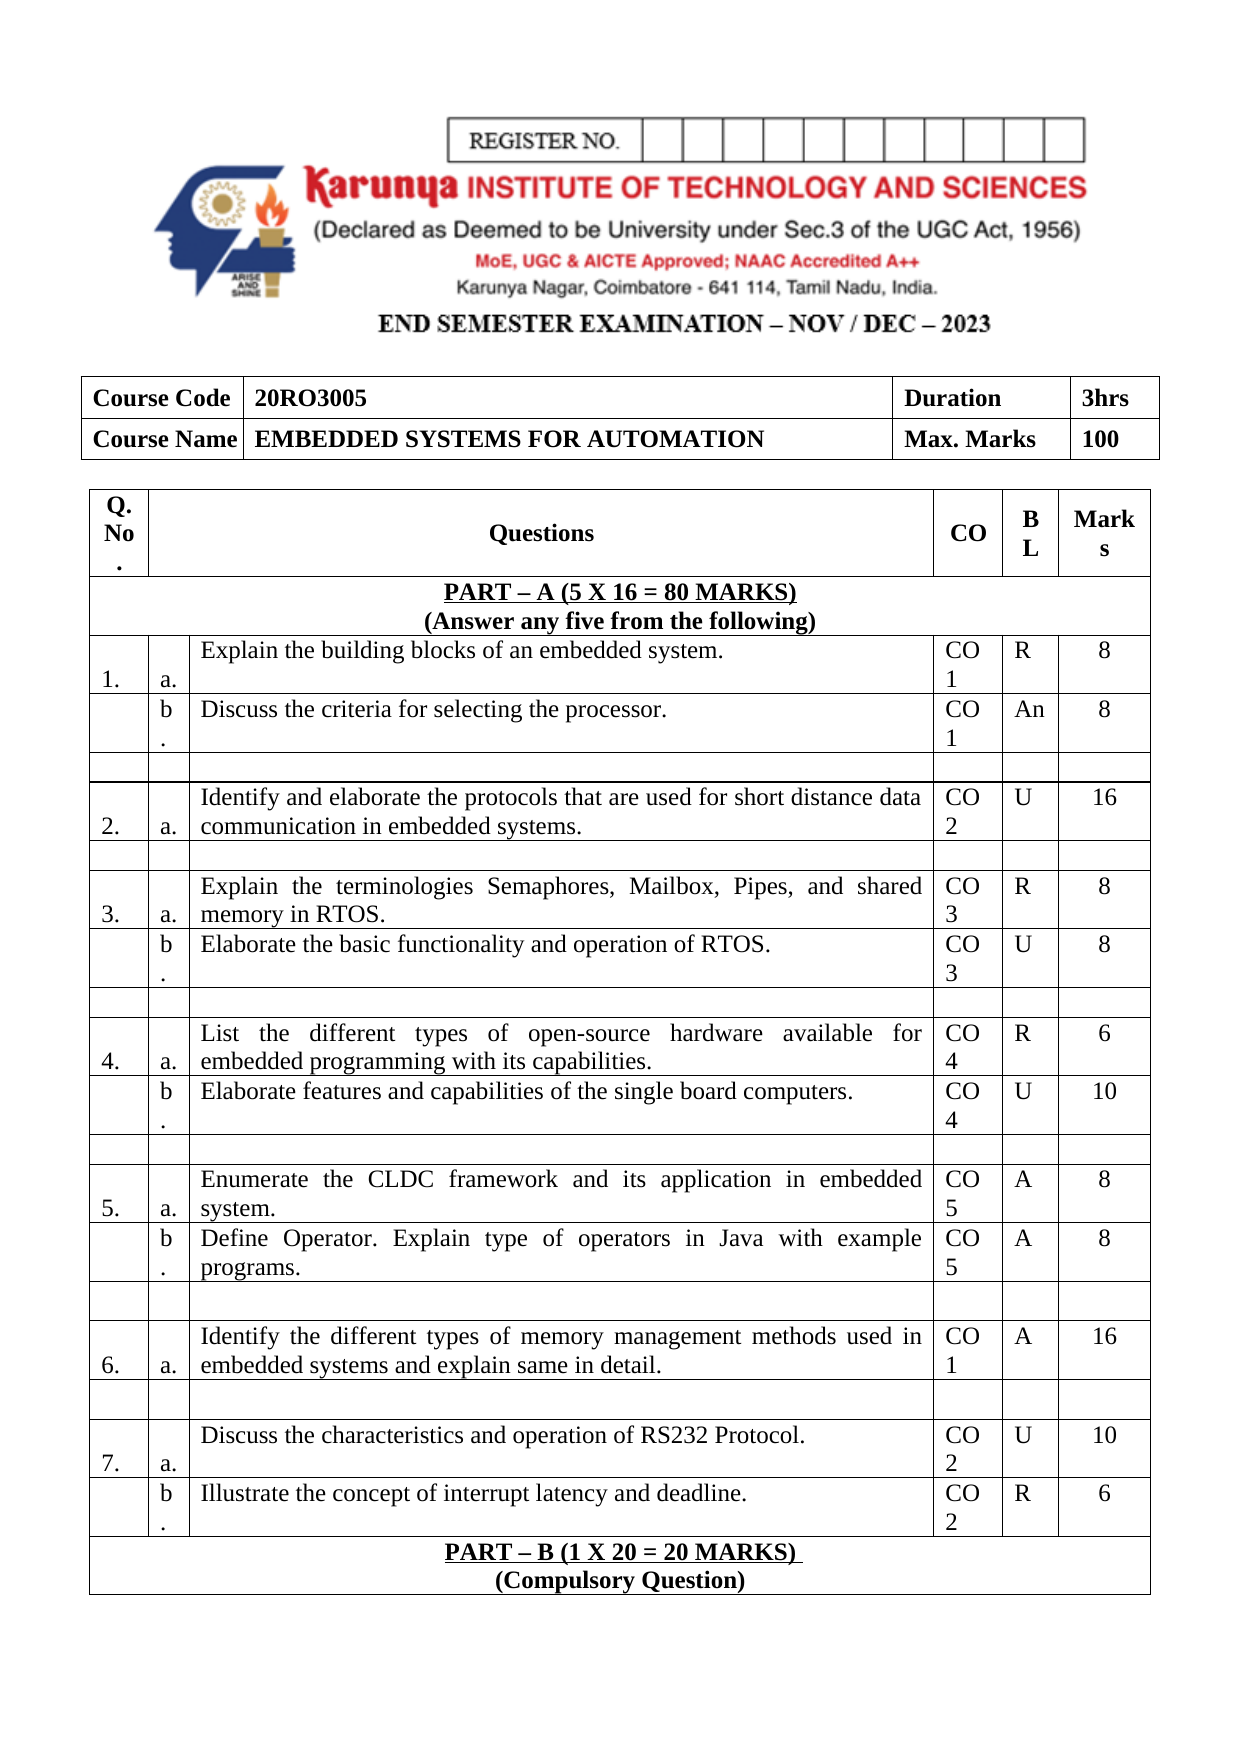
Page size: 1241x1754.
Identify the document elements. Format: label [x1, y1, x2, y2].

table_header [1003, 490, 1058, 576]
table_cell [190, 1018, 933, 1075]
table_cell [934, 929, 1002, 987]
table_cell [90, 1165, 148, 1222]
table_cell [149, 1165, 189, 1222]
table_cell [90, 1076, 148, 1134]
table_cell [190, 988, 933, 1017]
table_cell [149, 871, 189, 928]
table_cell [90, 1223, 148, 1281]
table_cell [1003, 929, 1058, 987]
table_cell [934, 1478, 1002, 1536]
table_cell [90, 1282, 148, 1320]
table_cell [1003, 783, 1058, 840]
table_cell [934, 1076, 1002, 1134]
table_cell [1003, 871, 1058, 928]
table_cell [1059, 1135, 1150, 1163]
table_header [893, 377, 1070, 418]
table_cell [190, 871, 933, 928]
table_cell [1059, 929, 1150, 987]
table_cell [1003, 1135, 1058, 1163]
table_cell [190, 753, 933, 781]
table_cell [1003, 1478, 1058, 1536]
picture [150, 89, 1091, 348]
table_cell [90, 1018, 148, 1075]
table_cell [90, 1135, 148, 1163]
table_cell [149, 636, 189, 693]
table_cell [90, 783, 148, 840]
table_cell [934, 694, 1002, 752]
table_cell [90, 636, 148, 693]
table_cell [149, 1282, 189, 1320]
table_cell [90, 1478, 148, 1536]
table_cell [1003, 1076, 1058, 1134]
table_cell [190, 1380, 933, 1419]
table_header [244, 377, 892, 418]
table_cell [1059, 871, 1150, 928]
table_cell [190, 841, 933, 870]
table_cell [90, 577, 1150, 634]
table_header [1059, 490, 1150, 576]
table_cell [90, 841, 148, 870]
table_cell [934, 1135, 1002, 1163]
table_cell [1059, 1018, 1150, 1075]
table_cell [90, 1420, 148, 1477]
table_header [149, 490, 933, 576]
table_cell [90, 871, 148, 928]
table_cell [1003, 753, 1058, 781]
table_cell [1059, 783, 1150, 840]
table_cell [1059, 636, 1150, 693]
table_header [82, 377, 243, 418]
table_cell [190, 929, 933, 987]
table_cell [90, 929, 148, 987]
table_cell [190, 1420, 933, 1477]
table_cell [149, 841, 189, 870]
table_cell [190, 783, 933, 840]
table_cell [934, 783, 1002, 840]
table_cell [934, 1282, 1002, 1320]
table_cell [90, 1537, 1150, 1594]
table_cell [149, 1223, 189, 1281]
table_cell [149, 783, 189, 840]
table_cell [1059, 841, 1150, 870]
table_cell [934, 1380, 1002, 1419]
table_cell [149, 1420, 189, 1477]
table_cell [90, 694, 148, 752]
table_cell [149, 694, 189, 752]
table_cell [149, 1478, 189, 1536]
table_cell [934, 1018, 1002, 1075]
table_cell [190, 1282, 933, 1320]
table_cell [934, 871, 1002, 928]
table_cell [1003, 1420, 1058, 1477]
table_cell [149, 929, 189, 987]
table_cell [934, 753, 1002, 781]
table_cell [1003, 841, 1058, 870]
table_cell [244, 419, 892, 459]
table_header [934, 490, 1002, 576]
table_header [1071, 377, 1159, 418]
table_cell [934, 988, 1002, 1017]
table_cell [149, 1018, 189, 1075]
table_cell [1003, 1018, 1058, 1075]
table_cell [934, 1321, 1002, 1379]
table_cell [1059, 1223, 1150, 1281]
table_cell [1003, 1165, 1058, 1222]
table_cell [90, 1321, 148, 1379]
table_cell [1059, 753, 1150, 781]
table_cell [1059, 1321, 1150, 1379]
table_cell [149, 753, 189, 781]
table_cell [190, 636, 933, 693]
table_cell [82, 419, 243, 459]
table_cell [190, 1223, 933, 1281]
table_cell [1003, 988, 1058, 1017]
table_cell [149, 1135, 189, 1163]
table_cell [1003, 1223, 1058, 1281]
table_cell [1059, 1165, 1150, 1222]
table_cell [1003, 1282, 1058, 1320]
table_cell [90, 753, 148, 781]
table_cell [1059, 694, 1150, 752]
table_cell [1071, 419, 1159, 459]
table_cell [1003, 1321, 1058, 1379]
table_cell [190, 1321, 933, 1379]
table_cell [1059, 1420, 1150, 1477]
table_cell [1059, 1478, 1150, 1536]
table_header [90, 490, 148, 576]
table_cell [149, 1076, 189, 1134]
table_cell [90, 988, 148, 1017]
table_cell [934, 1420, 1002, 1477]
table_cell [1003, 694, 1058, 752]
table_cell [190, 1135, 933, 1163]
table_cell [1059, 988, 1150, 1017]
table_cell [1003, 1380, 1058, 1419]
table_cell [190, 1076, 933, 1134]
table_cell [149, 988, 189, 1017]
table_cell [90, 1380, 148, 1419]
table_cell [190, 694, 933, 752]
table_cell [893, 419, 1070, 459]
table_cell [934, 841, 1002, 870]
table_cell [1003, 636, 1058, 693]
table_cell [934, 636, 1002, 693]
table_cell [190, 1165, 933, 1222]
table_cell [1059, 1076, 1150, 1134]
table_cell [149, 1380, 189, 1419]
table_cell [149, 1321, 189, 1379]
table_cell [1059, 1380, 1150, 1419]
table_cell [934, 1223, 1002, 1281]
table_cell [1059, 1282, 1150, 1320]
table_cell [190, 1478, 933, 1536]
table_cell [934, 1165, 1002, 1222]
